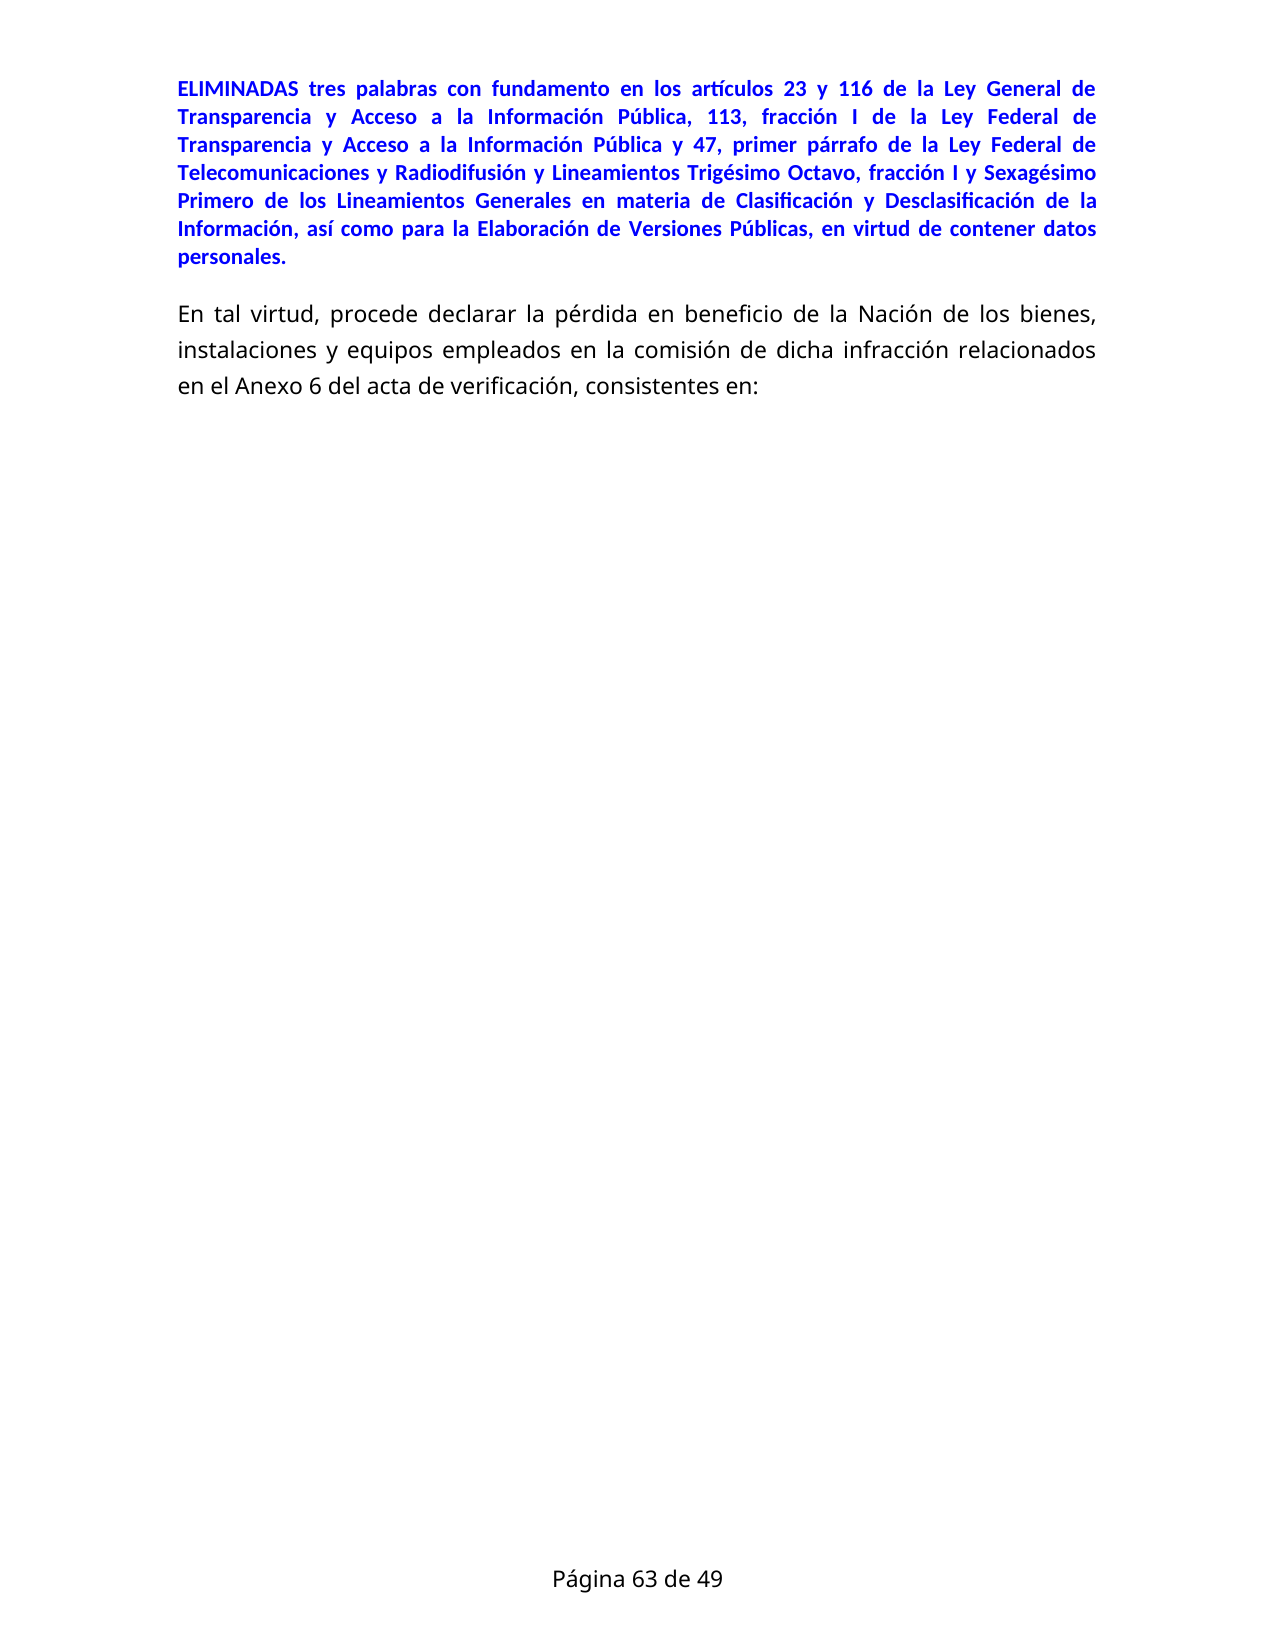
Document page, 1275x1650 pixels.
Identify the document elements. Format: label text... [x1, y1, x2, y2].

text En tal virtud, procede declarar la pérdida en beneficio de la Nación de los bienes, instalaciones y equipos empleados en la comisión de dicha infracción relacionados en el Anexo 6 del acta de verificación, consistentes en: [177, 298, 1098, 401]
